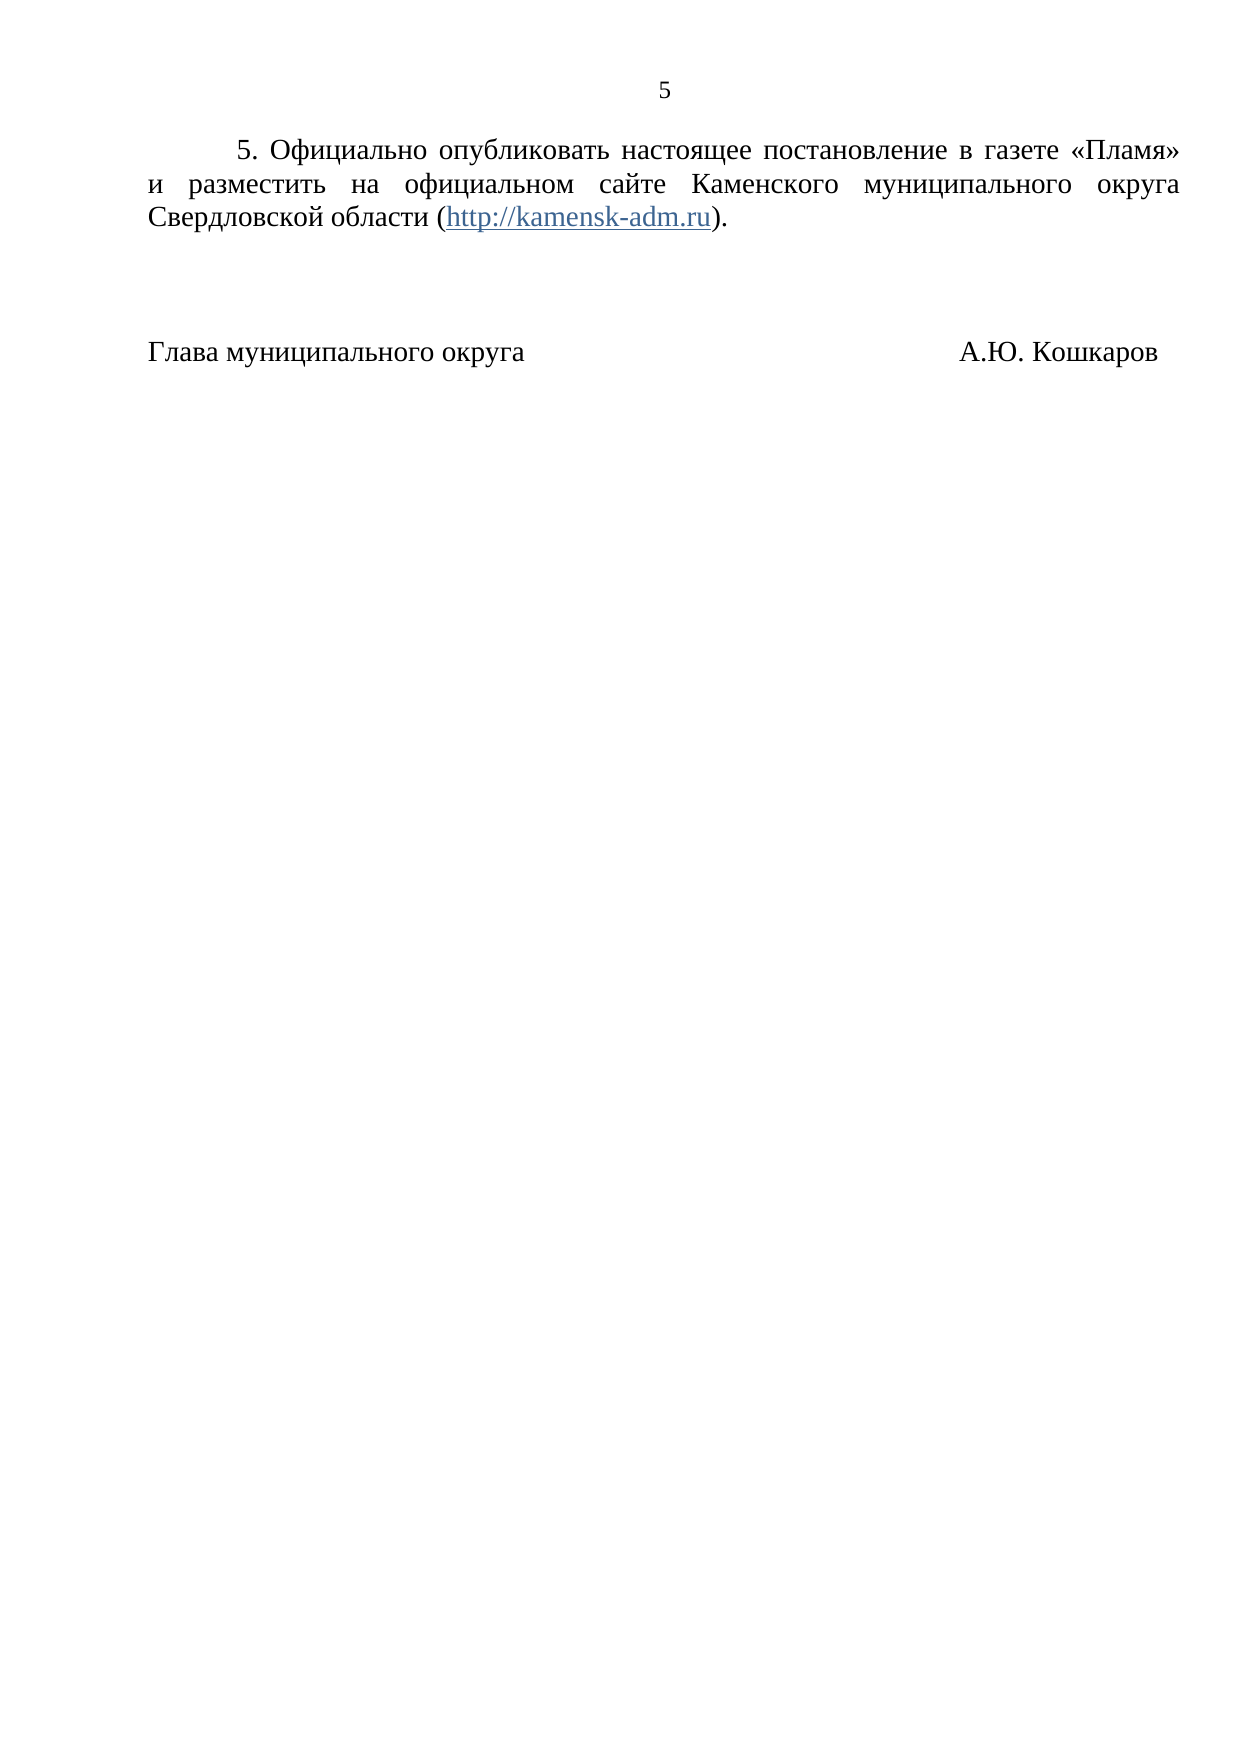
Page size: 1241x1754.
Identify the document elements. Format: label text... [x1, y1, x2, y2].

text Глава муниципального округа А.Ю. Кошкаров [148, 334, 1181, 367]
list 5. Официально опубликовать настоящее постановление в газете «Пламя» и разместить на официальном сайте Каменского муниципального округа Свердловской области (http://kamensk-adm.ru). [148, 132, 1181, 233]
